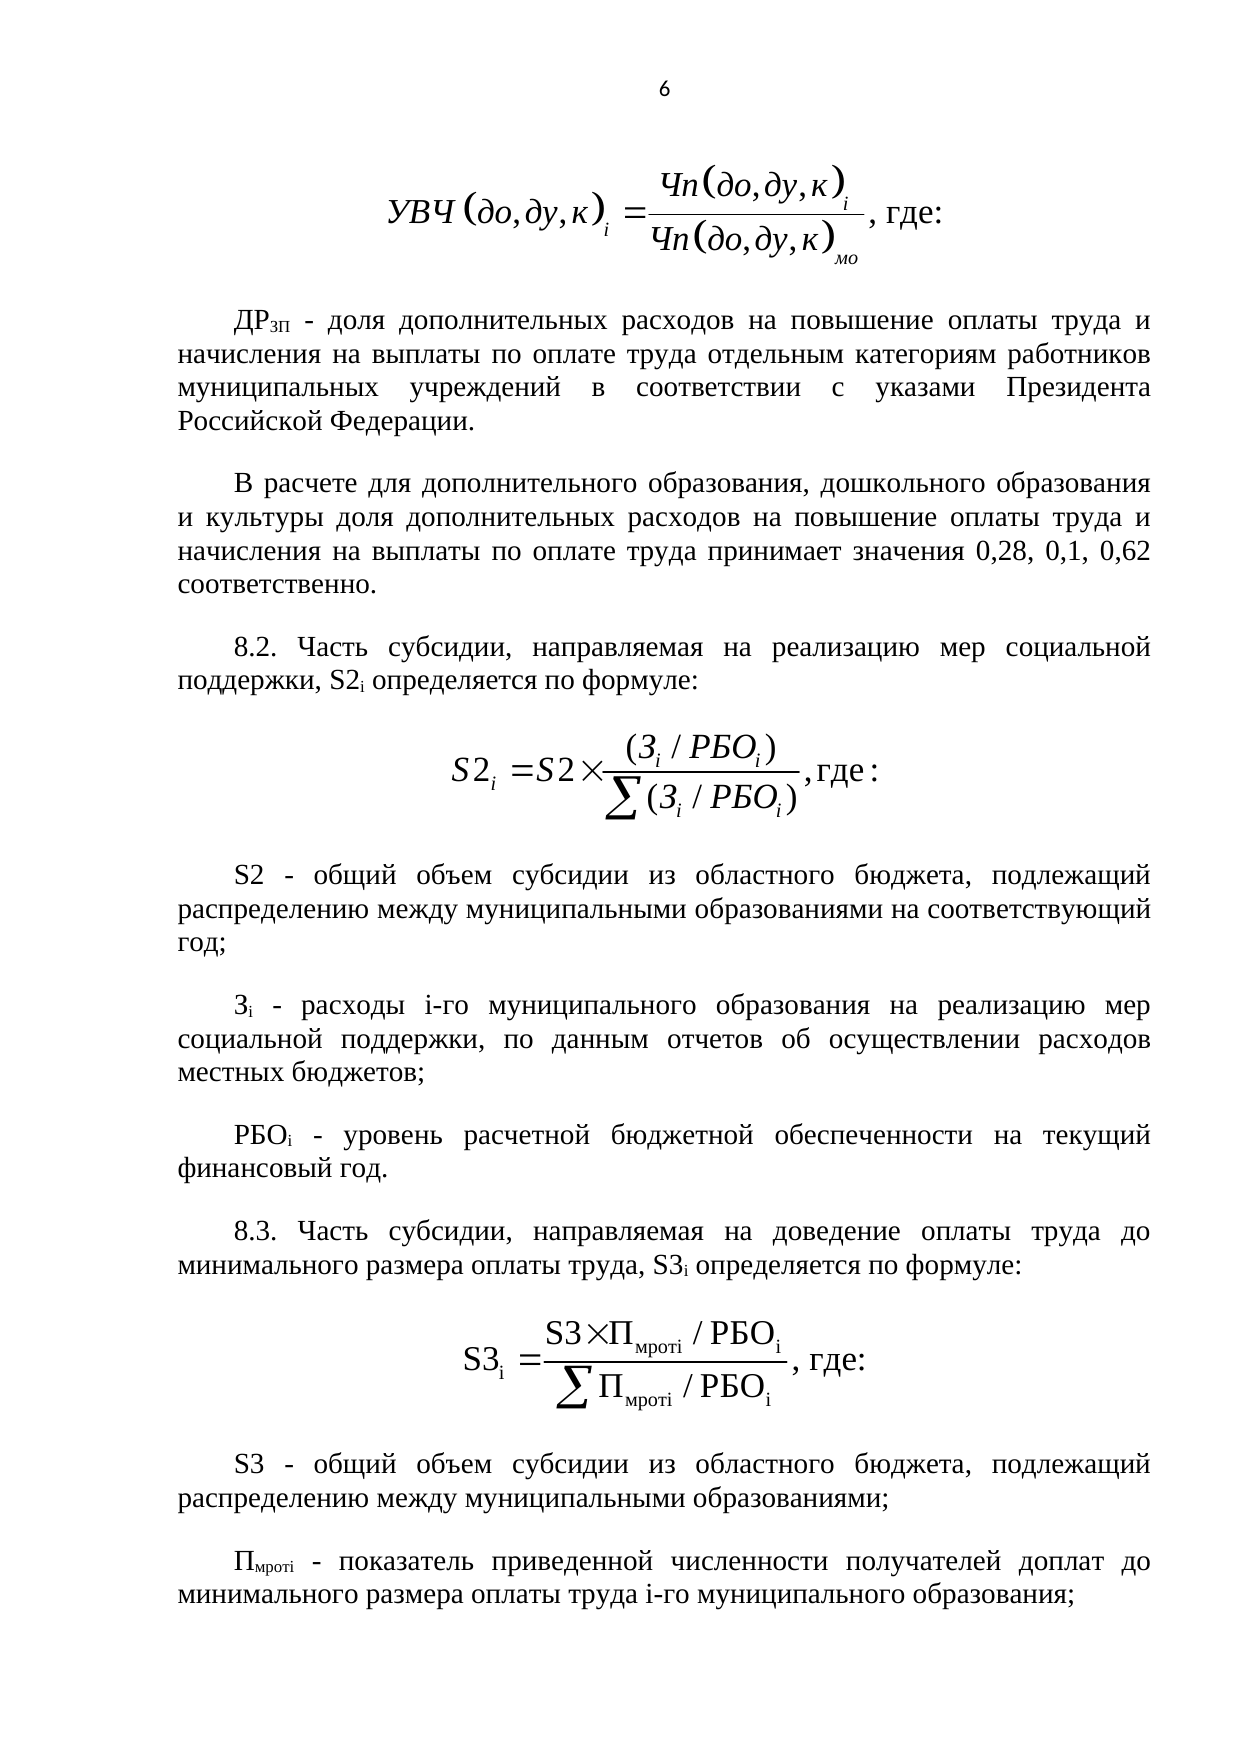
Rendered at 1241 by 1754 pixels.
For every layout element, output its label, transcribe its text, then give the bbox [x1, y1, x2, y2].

text Зi - расходы i-го муниципального образования на реализацию мер социальной поддержки, по данным отчетов об осуществлении расходов местных бюджетов; [177, 987, 1152, 1088]
text ДРЗП - доля дополнительных расходов на повышение оплаты труда и начисления на выплаты по оплате труда отдельным категориям работников муниципальных учреждений в соответствии с указами Президента Российской Федерации. [177, 302, 1152, 436]
text 8.3. Часть субсидии, направляемая на доведение оплаты труда до минимального размера оплаты труда, S3i определяется по формуле: [177, 1213, 1152, 1280]
text 8.2. Часть субсидии, направляемая на реализацию мер социальной поддержки, S2i определяется по формуле: [177, 629, 1152, 696]
text В расчете для дополнительного образования, дошкольного образования и культуры доля дополнительных расходов на повышение оплаты труда и начисления на выплаты по оплате труда принимает значения 0,28, 0,1, 0,62 соответственно. [177, 466, 1152, 600]
text Пмротi - показатель приведенной численности получателей доплат до минимального размера оплаты труда i-го муниципального образования; [177, 1543, 1152, 1610]
text РБОi - уровень расчетной бюджетной обеспеченности на текущий финансовый год. [177, 1117, 1152, 1184]
text S3 - общий объем субсидии из областного бюджета, подлежащий распределению между муниципальными образованиями; [177, 1446, 1152, 1513]
text S2 - общий объем субсидии из областного бюджета, подлежащий распределению между муниципальными образованиями на соответствующий год; [177, 857, 1152, 958]
